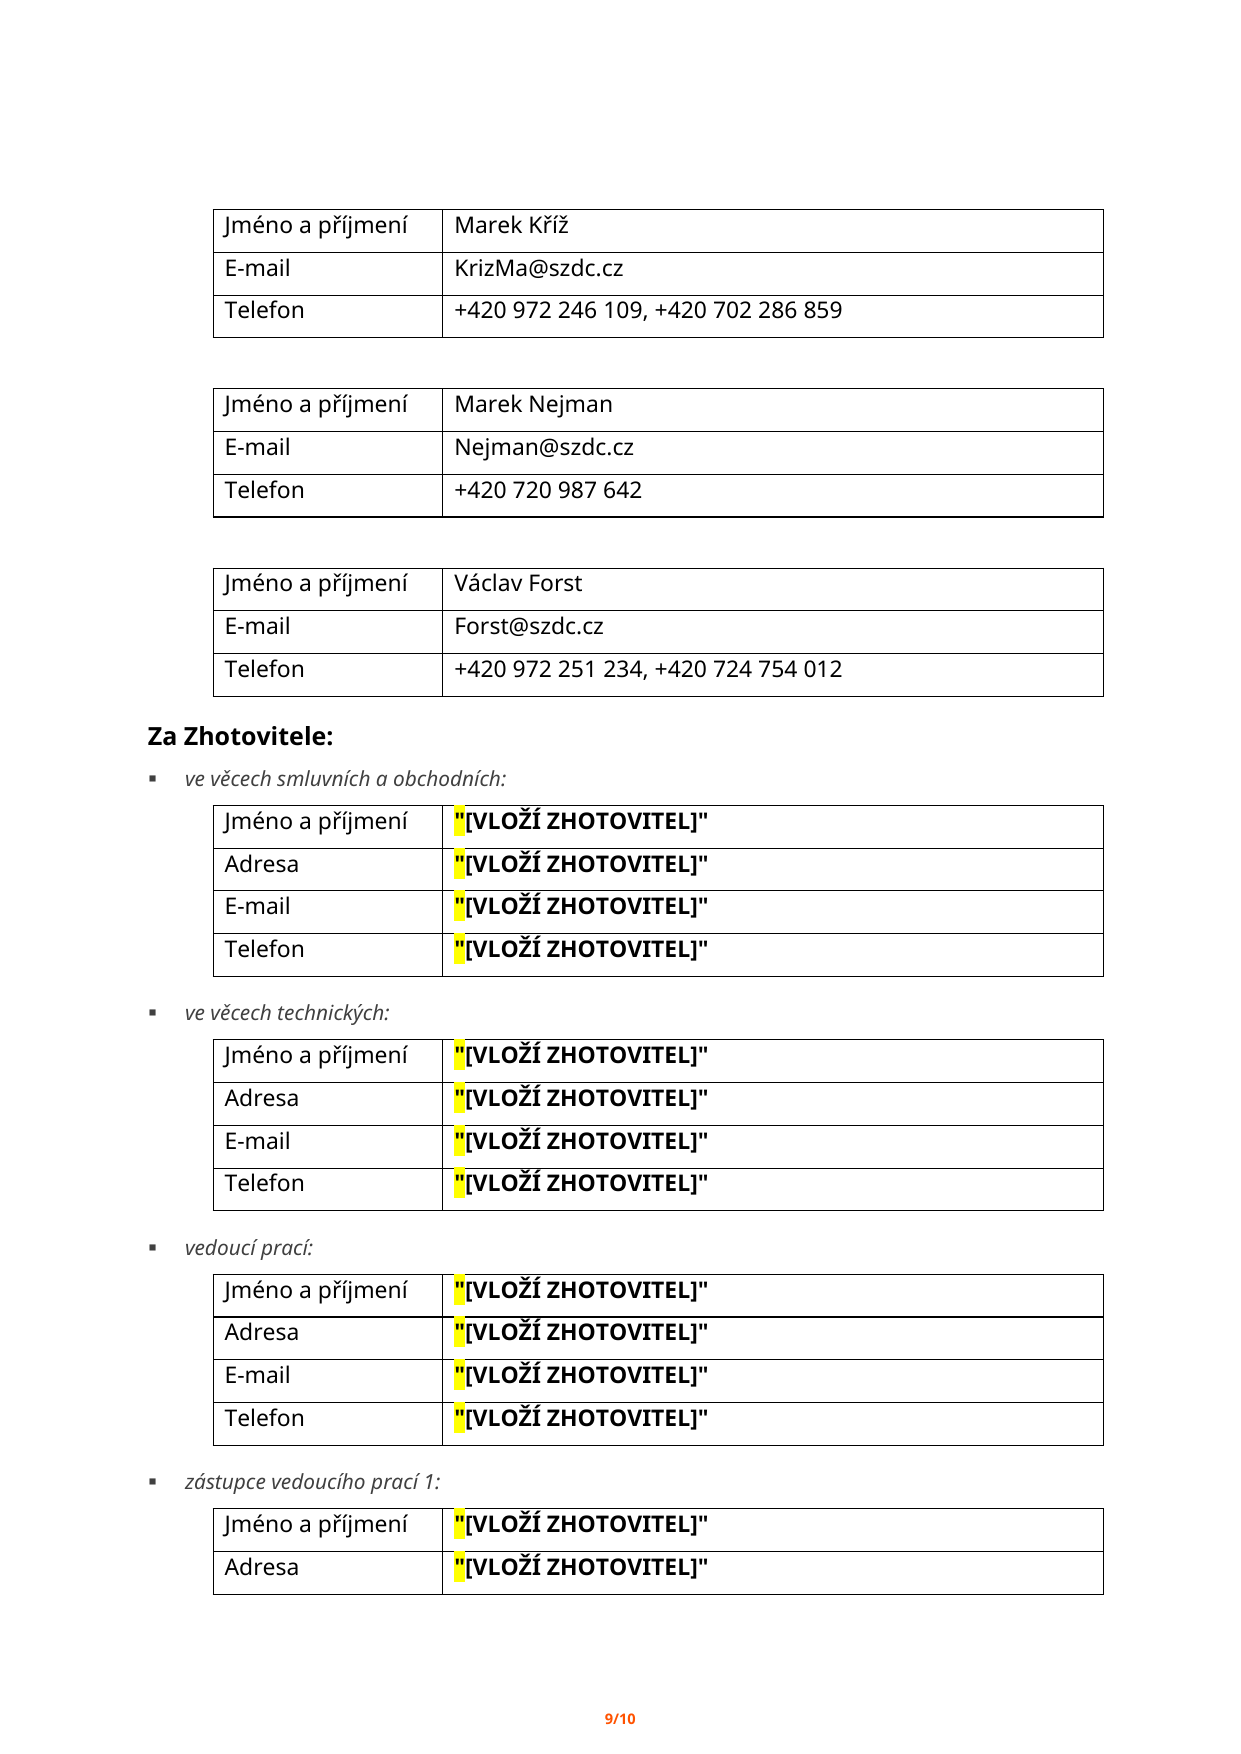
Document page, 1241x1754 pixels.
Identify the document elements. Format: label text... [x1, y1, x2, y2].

table_cell +420 972 246 109, +420 702 286 859 [443, 296, 1103, 337]
subtitle vedoucí prací: [148, 1232, 1093, 1261]
table_cell E-mail [214, 611, 442, 653]
table_cell [443, 1318, 1103, 1359]
table_header Jméno a příjmení [214, 389, 442, 431]
table_header Václav Forst [443, 569, 1103, 610]
table_header [443, 1040, 1103, 1082]
table_header Jméno a příjmení [214, 1509, 442, 1551]
table_cell [443, 891, 1103, 933]
table_header [443, 1509, 1103, 1551]
subtitle ve věcech technických: [148, 998, 1093, 1027]
table_cell E-mail [214, 253, 442, 294]
table_cell Telefon [214, 1403, 442, 1444]
table_cell Telefon [214, 1169, 442, 1210]
table_cell Telefon [214, 475, 442, 516]
table_cell [443, 934, 1103, 976]
table_cell Adresa [214, 1552, 442, 1593]
table_cell [443, 1403, 1103, 1444]
table_header Jméno a příjmení [214, 1275, 442, 1316]
table_header Jméno a příjmení [214, 806, 442, 848]
table_cell [443, 1552, 1103, 1593]
table_cell Adresa [214, 849, 442, 890]
table_cell +420 720 987 642 [443, 475, 1103, 516]
table_cell Adresa [214, 1318, 442, 1359]
table_header Jméno a příjmení [214, 569, 442, 610]
table_header Jméno a příjmení [214, 1040, 442, 1082]
table_cell E-mail [214, 432, 442, 474]
table_header [443, 806, 1103, 848]
table_cell +420 972 251 234, +420 724 754 012 [443, 654, 1103, 696]
table_cell [443, 1360, 1103, 1402]
table_header Marek Kříž [443, 210, 1103, 252]
subtitle ve věcech smluvních a obchodních: [148, 763, 1093, 792]
table_cell [443, 1083, 1103, 1125]
subtitle zástupce vedoucího prací 1: [148, 1466, 1093, 1496]
table_cell E-mail [214, 1126, 442, 1167]
table_cell Telefon [214, 296, 442, 337]
table_cell [443, 1126, 1103, 1167]
table_cell Forst@szdc.cz [443, 611, 1103, 653]
table_cell Telefon [214, 654, 442, 696]
table_header Marek Nejman [443, 389, 1103, 431]
table_cell E-mail [214, 891, 442, 933]
table_cell [443, 1169, 1103, 1210]
table_cell [443, 849, 1103, 890]
table_cell KrizMa@szdc.cz [443, 253, 1103, 294]
text Za Zhotovitele: [148, 722, 1093, 751]
table_cell E-mail [214, 1360, 442, 1402]
table_cell Adresa [214, 1083, 442, 1125]
table_cell Telefon [214, 934, 442, 976]
table_header Jméno a příjmení [214, 210, 442, 252]
table_cell Nejman@szdc.cz [443, 432, 1103, 474]
table_header [443, 1275, 1103, 1316]
